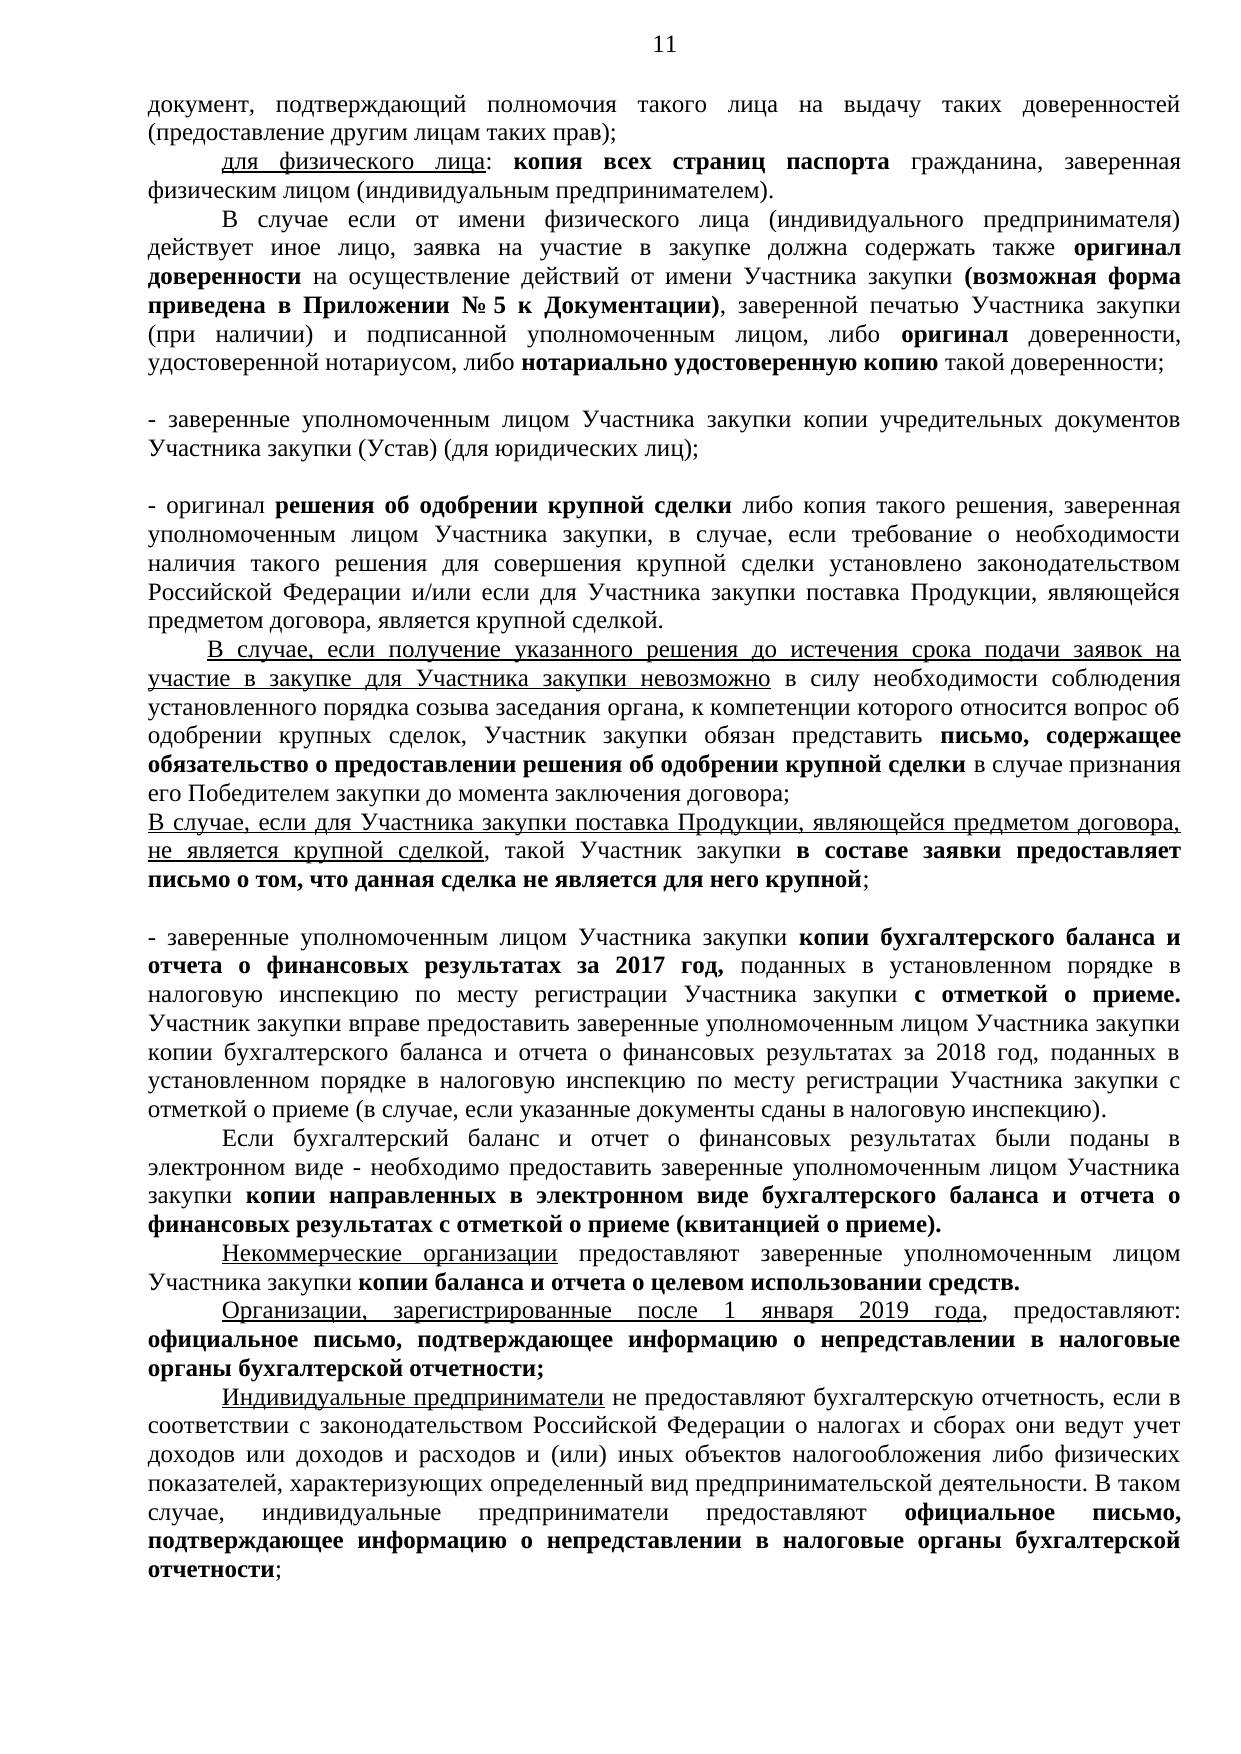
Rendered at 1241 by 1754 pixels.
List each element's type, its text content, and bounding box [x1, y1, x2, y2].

text В случае, если получение указанного решения до истечения срока подачи заявок на участие в закупке для Участника закупки невозможно в силу необходимости соблюдения установленного порядка созыва заседания органа, к компетенции которого относится вопрос об одобрении крупных сделок, Участник закупки обязан представить письмо, содержащее обязательство о предоставлении решения об одобрении крупной сделки в случае признания его Победителем закупки до момента заключения договора; [148, 634, 1181, 807]
text - заверенные уполномоченным лицом Участника закупки копии учредительных документов Участника закупки (Устав) (для юридических лиц); [148, 404, 1181, 462]
text Организации, зарегистрированные после 1 января 2019 года, предоставляют: официальное письмо, подтверждающее информацию о непредставлении в налоговые органы бухгалтерской отчетности; [148, 1295, 1181, 1382]
text Некоммерческие организации предоставляют заверенные уполномоченным лицом Участника закупки копии баланса и отчета о целевом использовании средств. [148, 1238, 1181, 1295]
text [148, 89, 1181, 146]
text Если бухгалтерский баланс и отчет о финансовых результатах были поданы в электронном виде - необходимо предоставить заверенные уполномоченным лицом Участника закупки копии направленных в электронном виде бухгалтерского баланса и отчета о финансовых результатах с отметкой о приеме (квитанцией о приеме). [148, 1123, 1181, 1238]
text В случае, если для Участника закупки поставка Продукции, являющейся предметом договора, не является крупной сделкой, такой Участник закупки в составе заявки предоставляет письмо о том, что данная сделка не является для него крупной; [148, 833, 1181, 893]
text В случае, если для Участника закупки поставка Продукции, являющейся предметом договора, не является крупной сделкой, такой Участник закупки в составе заявки предоставляет письмо о том, что данная сделка не является для него крупной; [148, 807, 1181, 832]
text для физического лица: копия всех страниц паспорта гражданина, заверенная физическим лицом (индивидуальным предпринимателем). [148, 146, 1181, 204]
text В случае если от имени физического лица (индивидуального предпринимателя) действует иное лицо, заявка на участие в закупке должна содержать также оригинал доверенности на осуществление действий от имени Участника закупки (возможная форма приведена в Приложении № 5 к Документации), заверенной печатью Участника закупки (при наличии) и подписанной уполномоченным лицом, либо оригинал доверенности, удостоверенной нотариусом, либо нотариально удостоверенную копию такой доверенности; [148, 204, 1181, 376]
text - оригинал решения об одобрении крупной сделки либо копия такого решения, заверенная уполномоченным лицом Участника закупки, в случае, если требование о необходимости наличия такого решения для совершения крупной сделки установлено законодательством Российской Федерации и/или если для Участника закупки поставка Продукции, являющейся предметом договора, является крупной сделкой. [148, 490, 1181, 634]
text - заверенные уполномоченным лицом Участника закупки копии бухгалтерского баланса и отчета о финансовых результатах за 2017 год, поданных в установленном порядке в налоговую инспекцию по месту регистрации Участника закупки с отметкой о приеме. Участник закупки вправе предоставить заверенные уполномоченным лицом Участника закупки копии бухгалтерского баланса и отчета о финансовых результатах за 2018 год, поданных в установленном порядке в налоговую инспекцию по месту регистрации Участника закупки с отметкой о приеме (в случае, если указанные документы сданы в налоговую инспекцию). [148, 922, 1181, 1123]
text Индивидуальные предприниматели не предоставляют бухгалтерскую отчетность, если в соответствии с законодательством Российской Федерации о налогах и сборах они ведут учет доходов или доходов и расходов и (или) иных объектов налогообложения либо физических показателей, характеризующих определенный вид предпринимательской деятельности. В таком случае, индивидуальные предприниматели предоставляют официальное письмо, подтверждающее информацию о непредставлении в налоговые органы бухгалтерской отчетности; [148, 1382, 1181, 1583]
